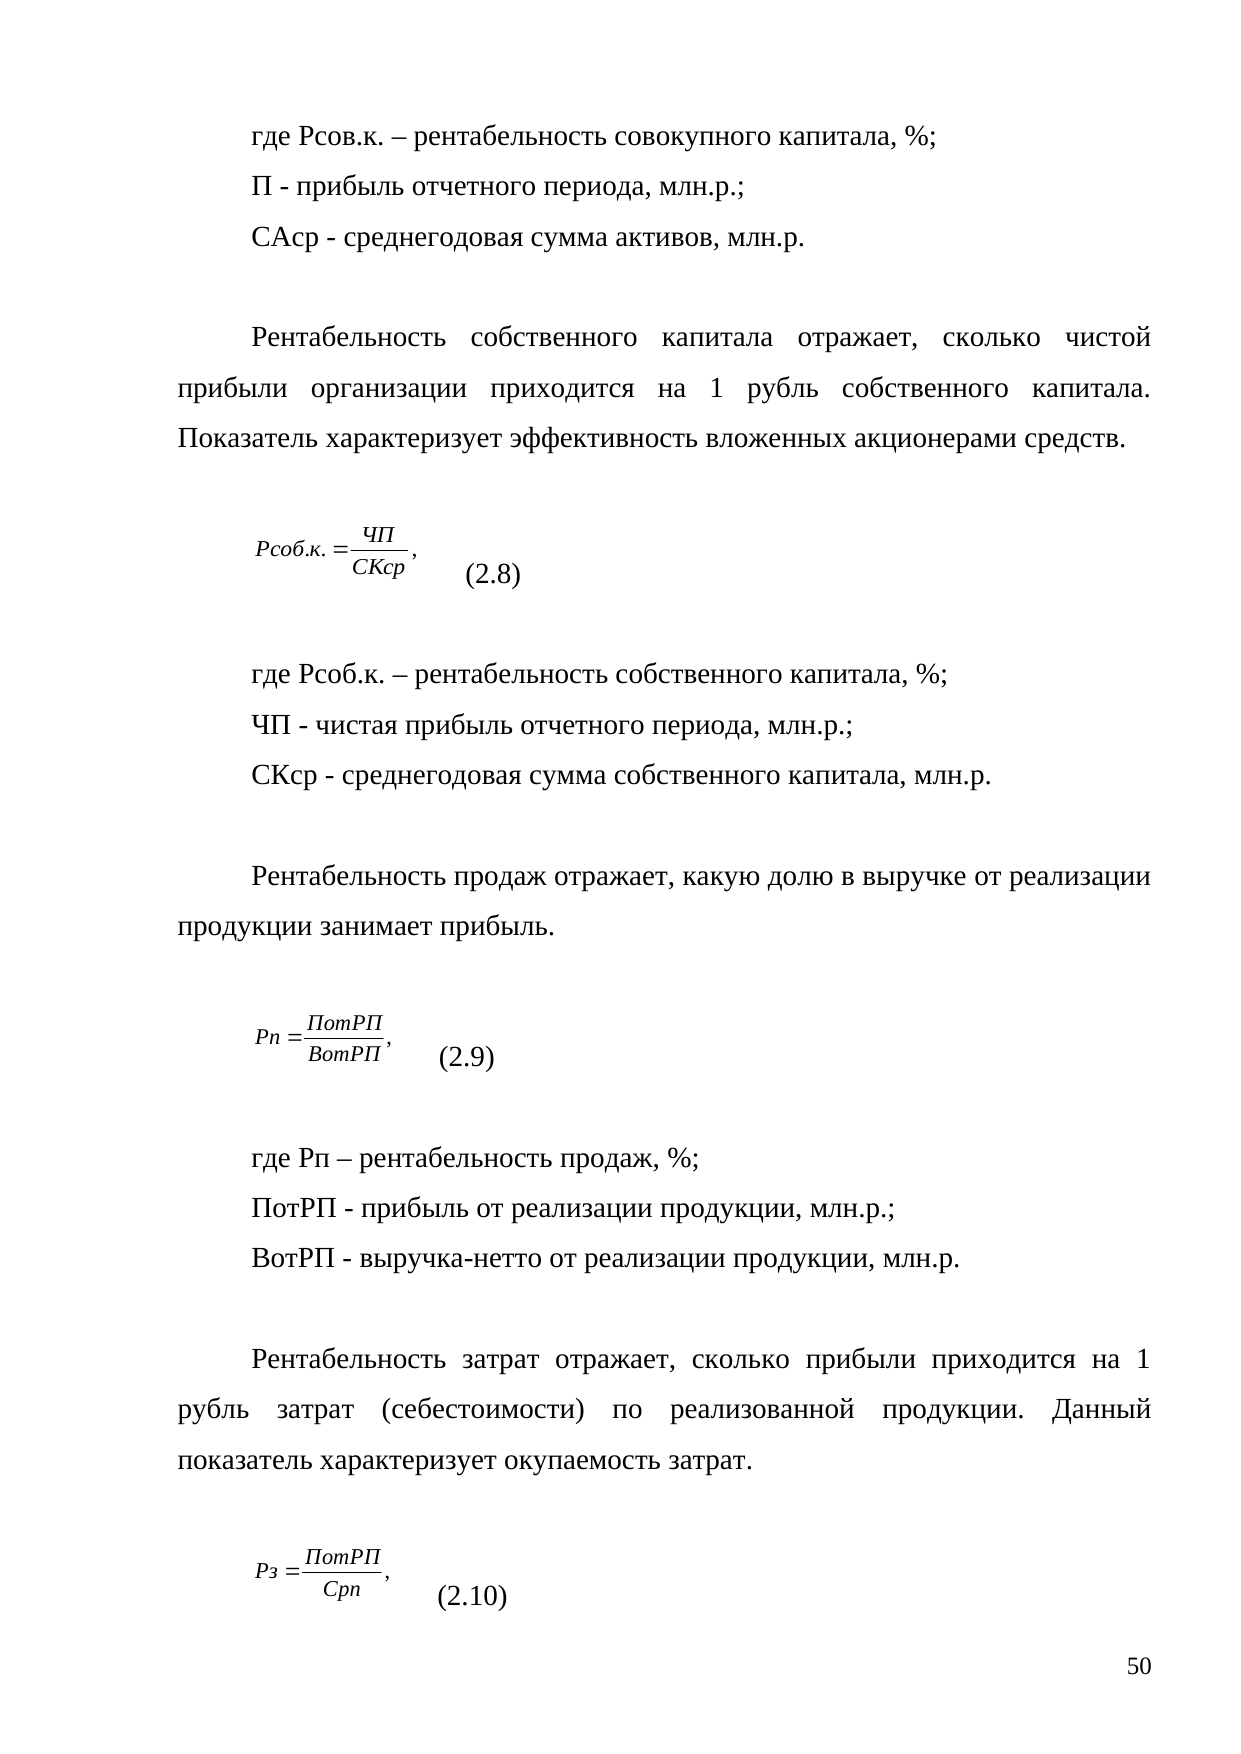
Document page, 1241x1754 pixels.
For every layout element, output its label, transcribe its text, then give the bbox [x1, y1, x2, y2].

text САср - среднегодовая сумма активов, млн.р. [177, 219, 1152, 252]
text (2.9) [177, 1009, 1152, 1073]
text ЧП - чистая прибыль отчетного периода, млн.р.; [177, 707, 1152, 740]
text ПотРП - прибыль от реализации продукции, млн.р.; [177, 1190, 1152, 1224]
text СКср - среднегодовая сумма собственного капитала, млн.р. [177, 757, 1152, 791]
text Рентабельность собственного капитала отражает, сколько чистой прибыли организации приходится на 1 рубль собственного капитала. Показатель характеризует эффективность вложенных акционерами средств. [177, 319, 1152, 453]
text П - прибыль отчетного периода, млн.р.; [177, 168, 1152, 202]
text Рентабельность затрат отражает, сколько прибыли приходится на 1 рубль затрат (себестоимости) по реализованной продукции. Данный показатель характеризует окупаемость затрат. [177, 1341, 1152, 1475]
text где Рп – рентабельность продаж, %; [177, 1140, 1152, 1173]
text где Рсов.к. – рентабельность совокупного капитала, %; [177, 118, 1152, 152]
text где Рсоб.к. – рентабельность собственного капитала, %; [177, 657, 1152, 690]
text Рентабельность продаж отражает, какую долю в выручке от реализации продукции занимает прибыль. [177, 858, 1152, 942]
text ВотРП - выручка-нетто от реализации продукции, млн.р. [177, 1241, 1152, 1274]
text (2.8) [177, 521, 1152, 589]
text (2.10) [177, 1542, 1152, 1611]
